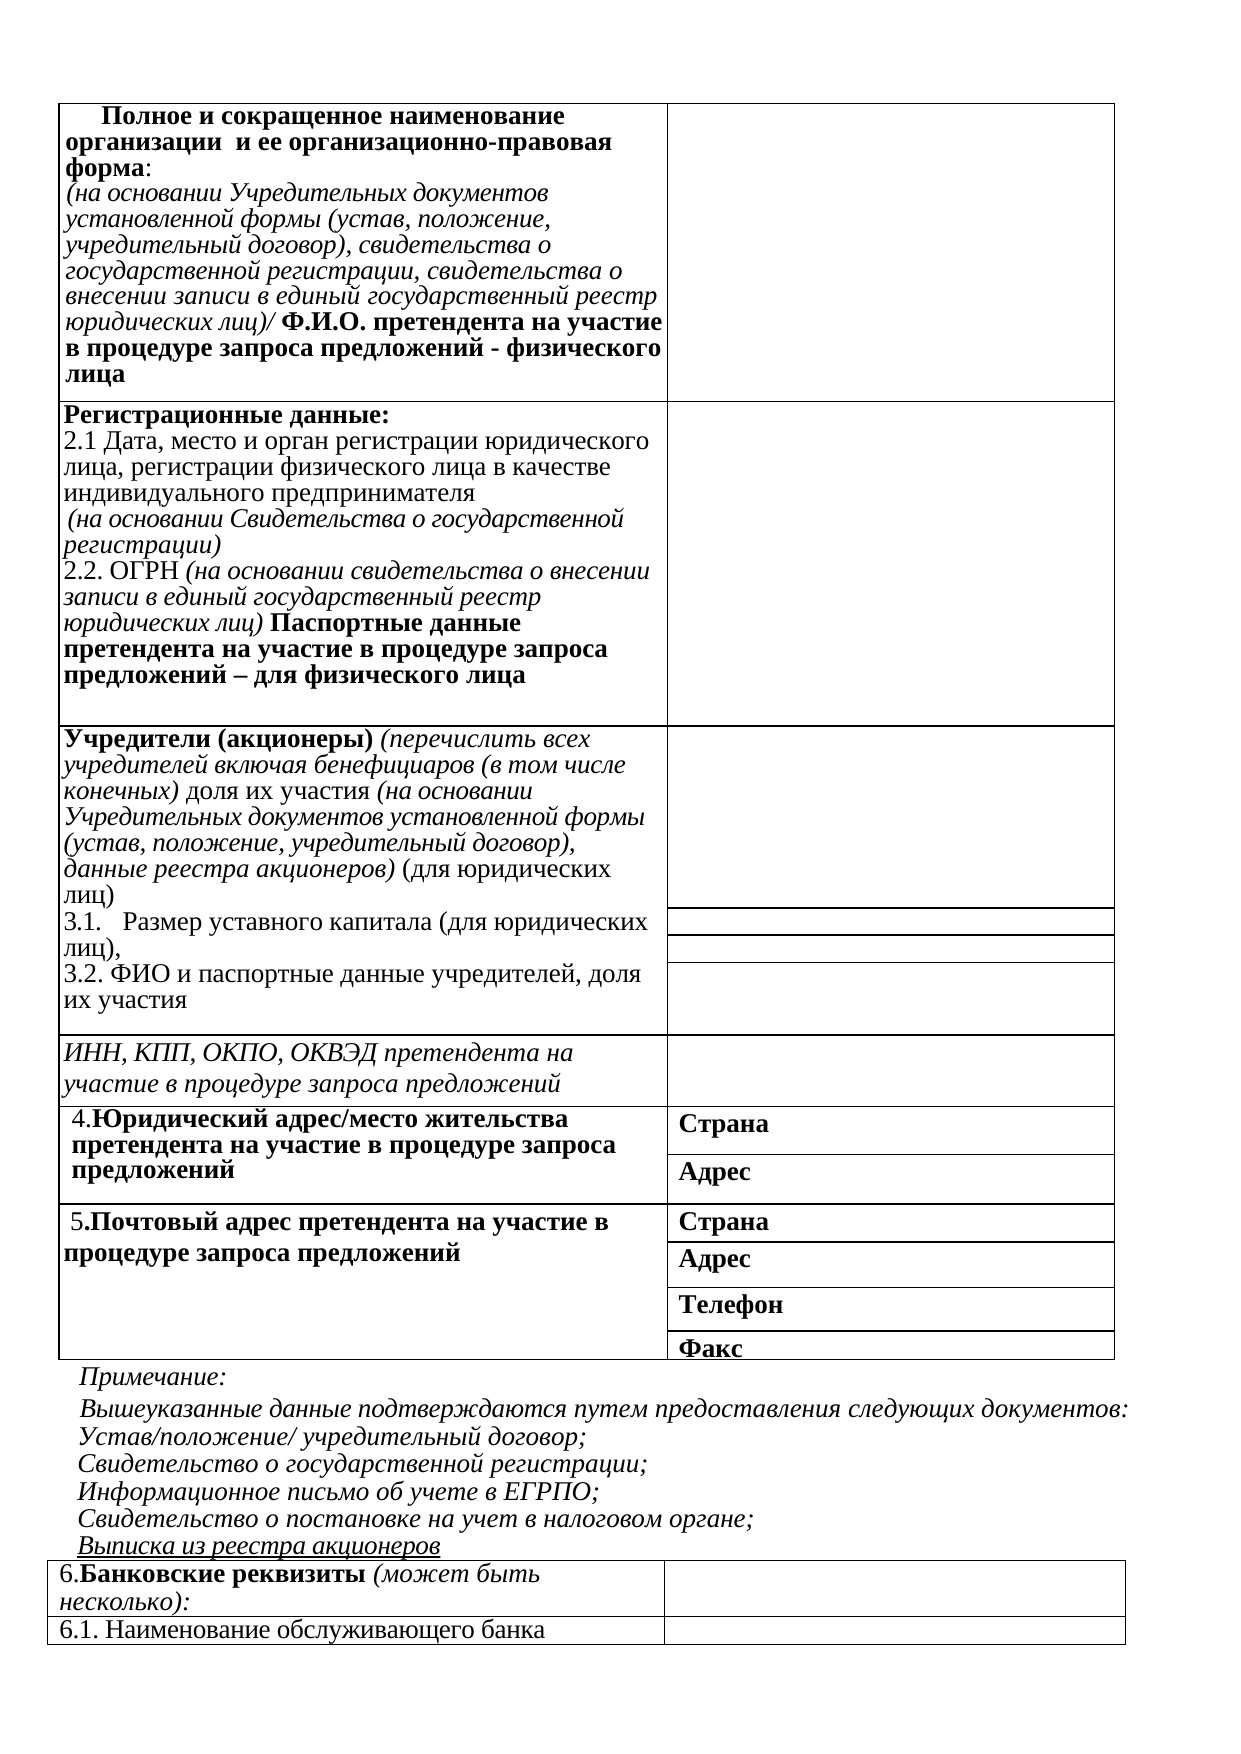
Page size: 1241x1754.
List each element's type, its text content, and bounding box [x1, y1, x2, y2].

table_cell [1110, 936, 1114, 962]
table_cell [668, 909, 672, 934]
table_cell Регистрационные данные: 2.1 Дата, место и орган регистрации юридического лица, регистрации физического лица в качестве индивидуального предпринимателя (на основании Свидетельства о государственной регистрации) 2.2. ОГРН (на основании свидетельства о внесении записи в единый государственный реестр юридических лиц) Паспортные данные претендента на участие в процедуре запроса предложений – для физического лица [60, 402, 667, 725]
text Информационное письмо об учете в ЕГРПО; [69, 1478, 1137, 1505]
table_cell 5.Почтовый адрес претендента на участие в процедуре запроса предложений [60, 1205, 667, 1359]
table_header [668, 104, 1114, 401]
text Примечание: [79, 1360, 1181, 1391]
table_cell [1110, 909, 1114, 934]
text Выписка из реестра акционеров [69, 1533, 1137, 1560]
text Свидетельство о государственной регистрации; [69, 1451, 1137, 1478]
table_cell 6.1. Наименование обслуживающего банка [48, 1617, 664, 1644]
table_cell 4.Юридический адрес/место жительства претендента на участие в процедуре запроса предложений [60, 1107, 667, 1203]
text Вышеуказанные данные подтверждаются путем предоставления следующих документов: [79, 1392, 1181, 1423]
text Устав/положение/ учредительный договор; [69, 1423, 1137, 1451]
table_cell Учредители (акционеры) (перечислить всех учредителей включая бенефициаров (в том числе конечных) доля их участия (на основании Учредительных документов установленной формы (устав, положение, учредительный договор), данные реестра акционеров) (для юридических лиц) 3.1. Размер уставного капитала (для юридических лиц), 3.2. ФИО и паспортные данные учредителей, доля их участия [60, 727, 667, 1034]
table_cell [668, 402, 1114, 725]
table_cell Страна [668, 1205, 1114, 1241]
table_cell [668, 963, 1114, 1034]
table_cell Телефон [668, 1288, 1114, 1330]
table_header Полное и сокращенное наименование организации и ее организационно-правовая форма: (на основании Учредительных документов установленной формы (устав, положение, учредительный договор), свидетельства о государственной регистрации, свидетельства о внесении записи в единый государственный реестр юридических лиц)/ Ф.И.О. претендента на участие в процедуре запроса предложений - физического лица [60, 104, 667, 401]
text Свидетельство о постановке на учет в налоговом органе; [69, 1505, 1137, 1533]
table_cell ИНН, КПП, ОКПО, ОКВЭД претендента на участие в процедуре запроса предложений [60, 1036, 667, 1106]
table_cell [668, 727, 1114, 907]
table_header [665, 1561, 1125, 1616]
table_cell [668, 936, 672, 962]
table_header 6.Банковские реквизиты (может быть несколько): [48, 1561, 664, 1616]
table_cell [665, 1617, 1125, 1644]
table_cell Адрес [668, 1155, 1114, 1203]
table_cell [668, 1036, 1114, 1106]
